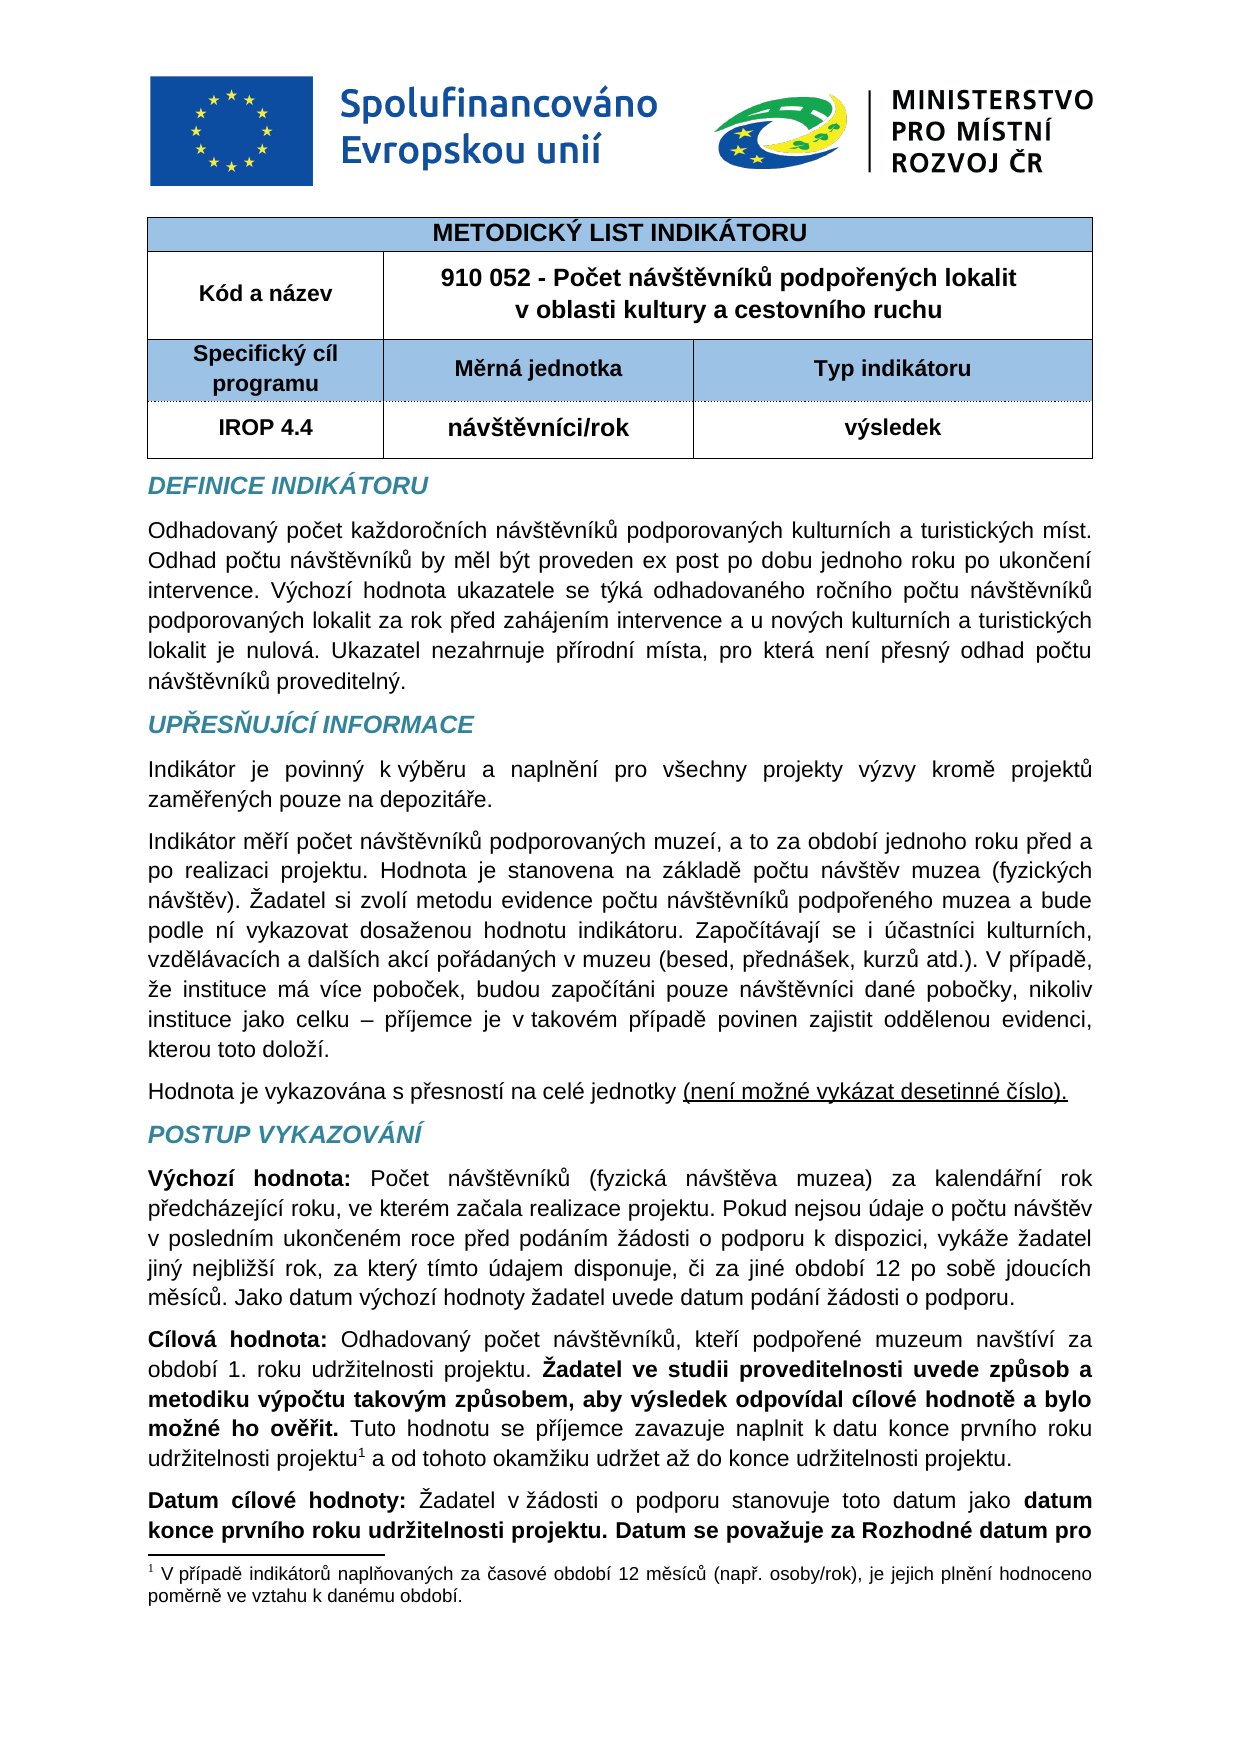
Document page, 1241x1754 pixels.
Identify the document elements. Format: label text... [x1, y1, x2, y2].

text Odhadovaný počet každoročních návštěvníků podporovaných kulturních a turistických míst. Odhad počtu návštěvníků by měl být proveden ex post po dobu jednoho roku po ukončení intervence. Výchozí hodnota ukazatele se týká odhadovaného ročního počtu návštěvníků podporovaných lokalit za rok před zahájením intervence a u nových kulturních a turistických lokalit je nulová. Ukazatel nezahrnuje přírodní místa, pro která není přesný odhad počtu návštěvníků proveditelný. [148, 517, 1093, 694]
text Indikátor měří počet návštěvníků podporovaných muzeí, a to za období jednoho roku před a po realizaci projektu. Hodnota je stanovena na základě počtu návštěv muzea (fyzických návštěv). Žadatel si zvolí metodu evidence počtu návštěvníků podpořeného muzea a bude podle ní vykazovat dosaženou hodnotu indikátoru. Započítávají se i účastníci kulturních, vzdělávacích a dalších akcí pořádaných v muzeu (besed, přednášek, kurzů atd.). V případě, že instituce má více poboček, budou započítáni pouze návštěvníci dané pobočky, nikoliv instituce jako celku – příjemce je v takovém případě povinen zajistit oddělenou evidenci, kterou toto doloží. [148, 828, 1093, 1062]
text Indikátor je povinný k výběru a naplnění pro všechny projekty výzvy kromě projektů zaměřených pouze na depozitáře. [148, 756, 1093, 812]
text Upřesňující informace [148, 710, 1093, 739]
table_header METODICKÝ LIST INDIKÁTORU [148, 218, 1092, 251]
text Definice indikátoru [148, 471, 1093, 500]
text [148, 1487, 1093, 1543]
text Hodnota je vykazována s přesností na celé jednotky (není možné vykázat desetinné číslo). [148, 1078, 1093, 1104]
table_cell výsledek [694, 401, 1092, 457]
text postup vykazování [148, 1120, 1093, 1149]
picture [147, 73, 1093, 189]
table_cell Specifický cíl programu [148, 340, 383, 401]
table_cell návštěvníci/rok [384, 401, 693, 457]
table_cell Kód a název [148, 252, 383, 339]
text Cílová hodnota: Odhadovaný počet návštěvníků, kteří podpořené muzeum navštíví za období 1. roku udržitelnosti projektu. Žadatel ve studii proveditelnosti uvede způsob a metodiku výpočtu takovým způsobem, aby výsledek odpovídal cílové hodnotě a bylo možné ho ověřit. Tuto hodnotu se příjemce zavazuje naplnit k datu konce prvního roku udržitelnosti projektu a od tohoto okamžiku udržet až do konce udržitelnosti projektu. [148, 1326, 1093, 1471]
table_cell IROP 4.4 [148, 401, 383, 457]
table_cell Měrná jednotka [384, 340, 693, 401]
table_cell 910 052 - Počet návštěvníků podpořených lokalit v oblasti kultury a cestovního ruchu [384, 252, 1092, 339]
table_cell Typ indikátoru [694, 340, 1092, 401]
text Výchozí hodnota: Počet návštěvníků (fyzická návštěva muzea) za kalendářní rok předcházející roku, ve kterém začala realizace projektu. Pokud nejsou údaje o počtu návštěv v posledním ukončeném roce před podáním žádosti o podporu k dispozici, vykáže žadatel jiný nejbližší rok, za který tímto údajem disponuje, či za jiné období 12 po sobě jdoucích měsíců. Jako datum výchozí hodnoty žadatel uvede datum podání žádosti o podporu. [148, 1165, 1093, 1311]
